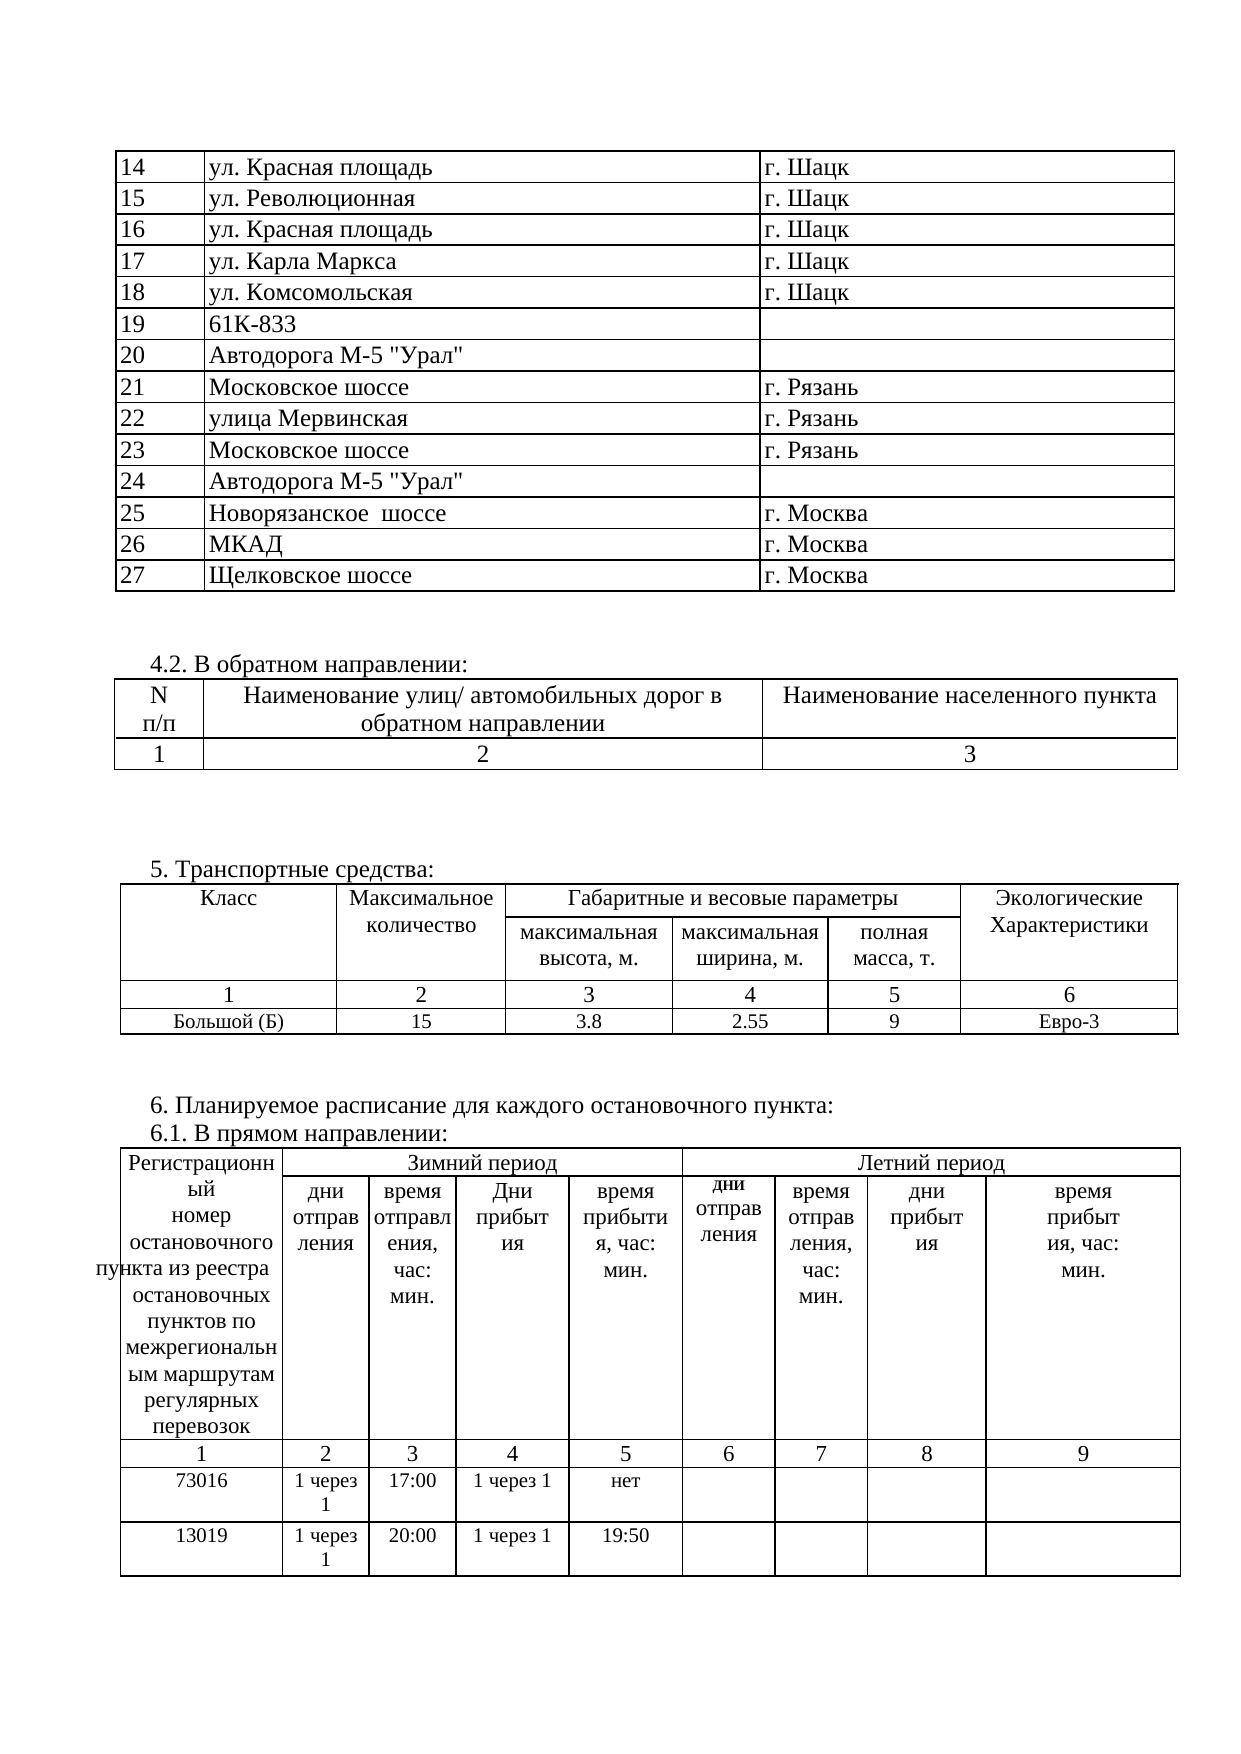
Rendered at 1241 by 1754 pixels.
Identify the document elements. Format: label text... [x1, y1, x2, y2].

table_cell нет [570, 1468, 682, 1521]
table_cell максимальная высота, м. [506, 918, 672, 979]
table_cell г. Шацк [761, 277, 1174, 307]
table_cell [987, 1468, 1180, 1521]
table_cell 1 через 1 [457, 1468, 568, 1521]
table_cell максимальная ширина, м. [673, 918, 827, 979]
table_header Наименование улиц/ автомобильных дорог в обратном направлении [204, 680, 762, 737]
table_cell время отправл ения, час: мин. [370, 1177, 455, 1439]
table_cell Московское шоссе [205, 372, 759, 402]
table_cell 20 [117, 340, 204, 370]
table_cell дни отправ ления [283, 1177, 368, 1439]
table_cell 22 [117, 403, 204, 433]
text 6. Планируемое расписание для каждого остановочного пункта: [150, 1090, 1090, 1118]
table_cell г. Москва [761, 561, 1174, 590]
table_cell Автодорога М-5 "Урал" [205, 466, 759, 496]
table_cell Автодорога М-5 "Урал" [205, 340, 759, 370]
table_cell г. Шацк [761, 152, 1174, 181]
table_cell 17:00 [370, 1468, 455, 1521]
table_cell Щелковское шоссе [205, 561, 759, 590]
table_cell 61К-833 [205, 309, 759, 339]
table_cell 1 [115, 738, 203, 769]
table_cell 6 [961, 981, 1177, 1007]
table_cell 3 [763, 737, 1177, 769]
table_cell [776, 1468, 867, 1521]
table_header N п/п [115, 680, 203, 737]
table_cell г. Рязань [761, 403, 1174, 433]
table_cell 24 [117, 466, 204, 496]
table_cell 73016 [121, 1468, 282, 1521]
table_cell [868, 1523, 985, 1575]
table_cell время прибыти я, час: мин. [570, 1177, 682, 1439]
table_cell [761, 466, 1174, 496]
table_header Летний период [683, 1149, 1180, 1175]
table_header Экологические Характеристики [961, 885, 1177, 979]
table_cell 27 [117, 561, 204, 590]
table_cell ул. Карла Маркса [205, 246, 759, 276]
table_cell Дни прибыт ия [457, 1177, 568, 1439]
table_cell 1 через 1 [283, 1468, 368, 1521]
table_cell 19:50 [570, 1523, 682, 1575]
table_cell 3.8 [506, 1009, 672, 1033]
table_cell г. Москва [761, 529, 1174, 559]
table_cell [683, 1468, 774, 1521]
table_cell 23 [117, 435, 204, 464]
table_header Габаритные и весовые параметры [506, 885, 960, 916]
table_cell ул. Красная площадь [205, 152, 759, 181]
table_cell 2 [337, 981, 505, 1007]
table_cell МКАД [205, 529, 759, 559]
table_cell 4 [673, 981, 827, 1007]
table_cell 16 [117, 215, 204, 244]
table_cell 1 через 1 [457, 1523, 568, 1575]
table_cell 17 [117, 246, 204, 276]
table_cell 15 [337, 1009, 505, 1033]
table_cell 1 [121, 1440, 282, 1467]
table_header Класс [121, 885, 336, 979]
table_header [121, 1149, 282, 1439]
table_cell 14 [117, 152, 204, 181]
table_cell 9 [987, 1440, 1180, 1467]
text 4.2. В обратном направлении: [150, 649, 1090, 678]
table_cell 2 [204, 739, 762, 769]
table_cell 3 [506, 981, 672, 1007]
table_cell дни прибыт ия [868, 1177, 985, 1439]
table_cell г. Рязань [761, 372, 1174, 402]
table_cell 26 [117, 529, 204, 559]
table_cell 25 [117, 498, 204, 527]
table_cell [761, 340, 1174, 370]
table_cell 2.55 [673, 1009, 827, 1033]
table_cell 9 [829, 1009, 960, 1033]
table_cell Новорязанское шоссе [205, 498, 759, 527]
table_cell время прибыт ия, час: мин. [987, 1177, 1180, 1439]
table_cell 8 [868, 1440, 985, 1467]
table_cell ул. Красная площадь [205, 215, 759, 244]
table_cell [987, 1523, 1180, 1575]
table_cell 20:00 [370, 1523, 455, 1575]
table_cell 13019 [121, 1523, 282, 1575]
table_cell 4 [457, 1440, 568, 1467]
table_cell 15 [117, 183, 204, 213]
table_header Наименование населенного пункта [763, 680, 1177, 737]
table_header Зимний период [283, 1149, 682, 1175]
table_cell Московское шоссе [205, 435, 759, 464]
table_cell 7 [776, 1440, 867, 1467]
table_cell г. Москва [761, 498, 1174, 527]
table_cell время отправ ления, час: мин. [776, 1177, 867, 1439]
table_cell полная масса, т. [829, 918, 960, 979]
table_cell [761, 309, 1174, 339]
table_cell 18 [117, 277, 204, 307]
text 6.1. В прямом направлении: [150, 1118, 1090, 1147]
table_cell 5 [570, 1440, 682, 1467]
table_cell улица Мервинская [205, 403, 759, 433]
table_cell ДНИ отправ ления [683, 1177, 774, 1439]
table_cell 19 [117, 309, 204, 339]
table_cell г. Шацк [761, 183, 1174, 213]
table_cell [683, 1523, 774, 1575]
table_cell г. Рязань [761, 435, 1174, 464]
table_cell 2 [283, 1440, 368, 1467]
table_cell ул. Революционная [205, 183, 759, 213]
table_cell 3 [370, 1440, 455, 1467]
table_cell 6 [683, 1440, 774, 1467]
table_cell 1 через 1 [283, 1523, 368, 1575]
table_cell [868, 1468, 985, 1521]
table_header Максимальное количество [337, 885, 505, 979]
table_cell 1 [121, 981, 336, 1007]
table_cell Большой (Б) [121, 1009, 336, 1033]
table_cell Евро-3 [961, 1009, 1177, 1033]
table_cell г. Шацк [761, 215, 1174, 244]
table_cell 21 [117, 372, 204, 402]
table_cell г. Шацк [761, 246, 1174, 276]
table_cell 5 [829, 981, 960, 1007]
table_cell ул. Комсомольская [205, 277, 759, 307]
table_cell [776, 1523, 867, 1575]
text 5. Транспортные средства: [150, 854, 1090, 883]
